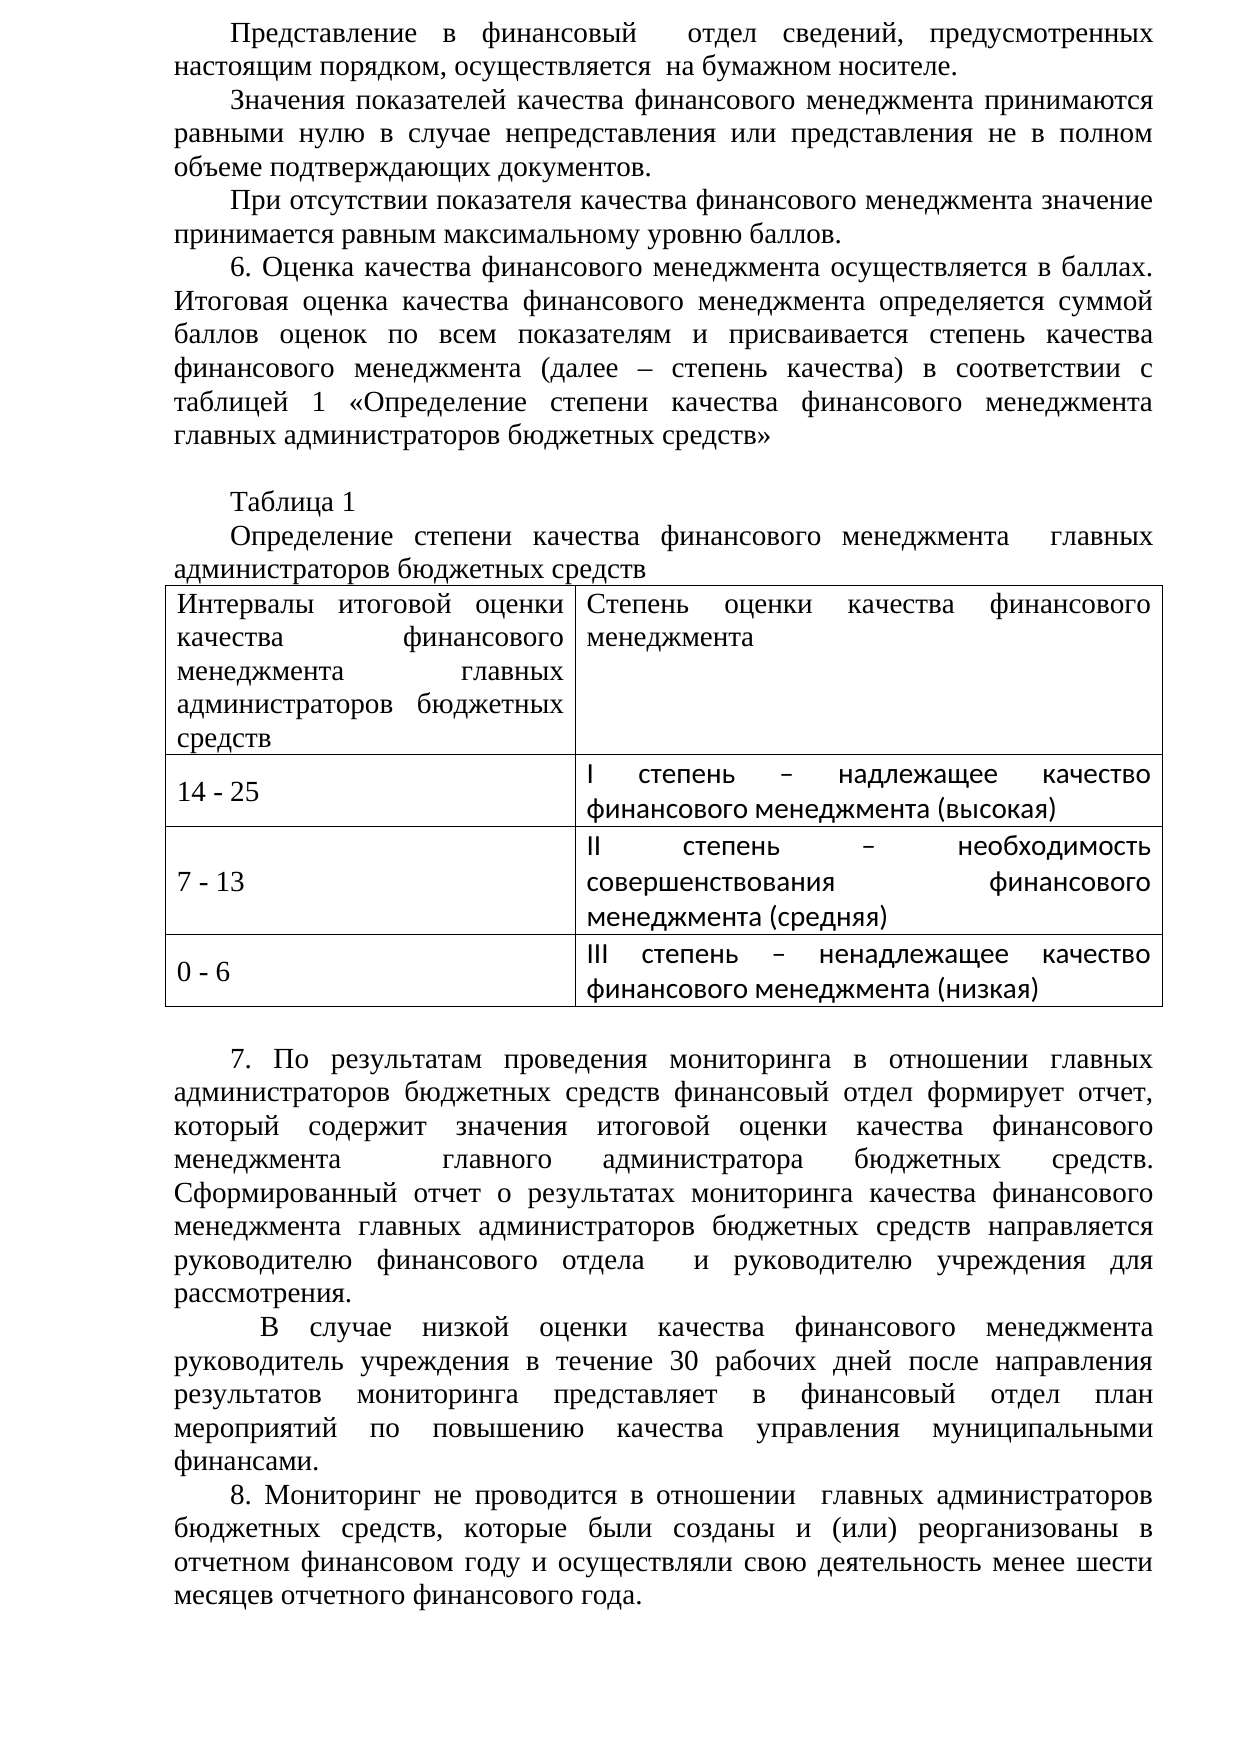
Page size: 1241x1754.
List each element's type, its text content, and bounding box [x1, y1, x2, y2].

table_header Степень оценки качества финансового менеджмента [576, 586, 1162, 754]
text 8. Мониторинг не проводится в отношении главных администраторов бюджетных средств, которые были созданы и (или) реорганизованы в отчетном финансовом году и осуществляли свою деятельность менее шести месяцев отчетного финансового года. [173, 1477, 1154, 1611]
table_cell 7 - 13 [166, 827, 575, 934]
text Представление в финансовый отдел сведений, предусмотренных настоящим порядком, осуществляется на бумажном носителе. [173, 15, 1154, 82]
text При отсутствии показателя качества финансового менеджмента значение принимается равным максимальному уровню баллов. [173, 182, 1154, 249]
text 6. Оценка качества финансового менеджмента осуществляется в баллах. Итоговая оценка качества финансового менеджмента определяется суммой баллов оценок по всем показателям и присваивается степень качества финансового менеджмента (далее – степень качества) в соответствии с таблицей 1 «Определение степени качества финансового менеджмента главных администраторов бюджетных средств» [173, 249, 1154, 451]
text В случае низкой оценки качества финансового менеджмента руководитель учреждения в течение 30 рабочих дней после направления результатов мониторинга представляет в финансовый отдел план мероприятий по повышению качества управления муниципальными финансами. [173, 1309, 1154, 1477]
table_cell 14 - 25 [166, 755, 575, 826]
table_cell III степень – ненадлежащее качество финансового менеджмента (низкая) [576, 935, 1162, 1006]
text Значения показателей качества финансового менеджмента принимаются равными нулю в случае непредставления или представления не в полном объеме подтверждающих документов. [173, 82, 1154, 182]
text 7. По результатам проведения мониторинга в отношении главных администраторов бюджетных средств финансовый отдел формирует отчет, который содержит значения итоговой оценки качества финансового менеджмента главного администратора бюджетных средств. Сформированный отчет о результатах мониторинга качества финансового менеджмента главных администраторов бюджетных средств направляется руководителю финансового отдела и руководителю учреждения для рассмотрения. [173, 1041, 1154, 1309]
table_cell 0 - 6 [166, 935, 575, 1006]
text Таблица 1 [173, 484, 1154, 518]
text Определение степени качества финансового менеджмента главных администраторов бюджетных средств [173, 518, 1154, 585]
table_cell II степень – необходимость совершенствования финансового менеджмента (средняя) [576, 827, 1162, 934]
table_header Интервалы итоговой оценки качества финансового менеджмента главных администраторов бюджетных средств [166, 586, 575, 754]
table_cell I степень – надлежащее качество финансового менеджмента (высокая) [576, 755, 1162, 826]
